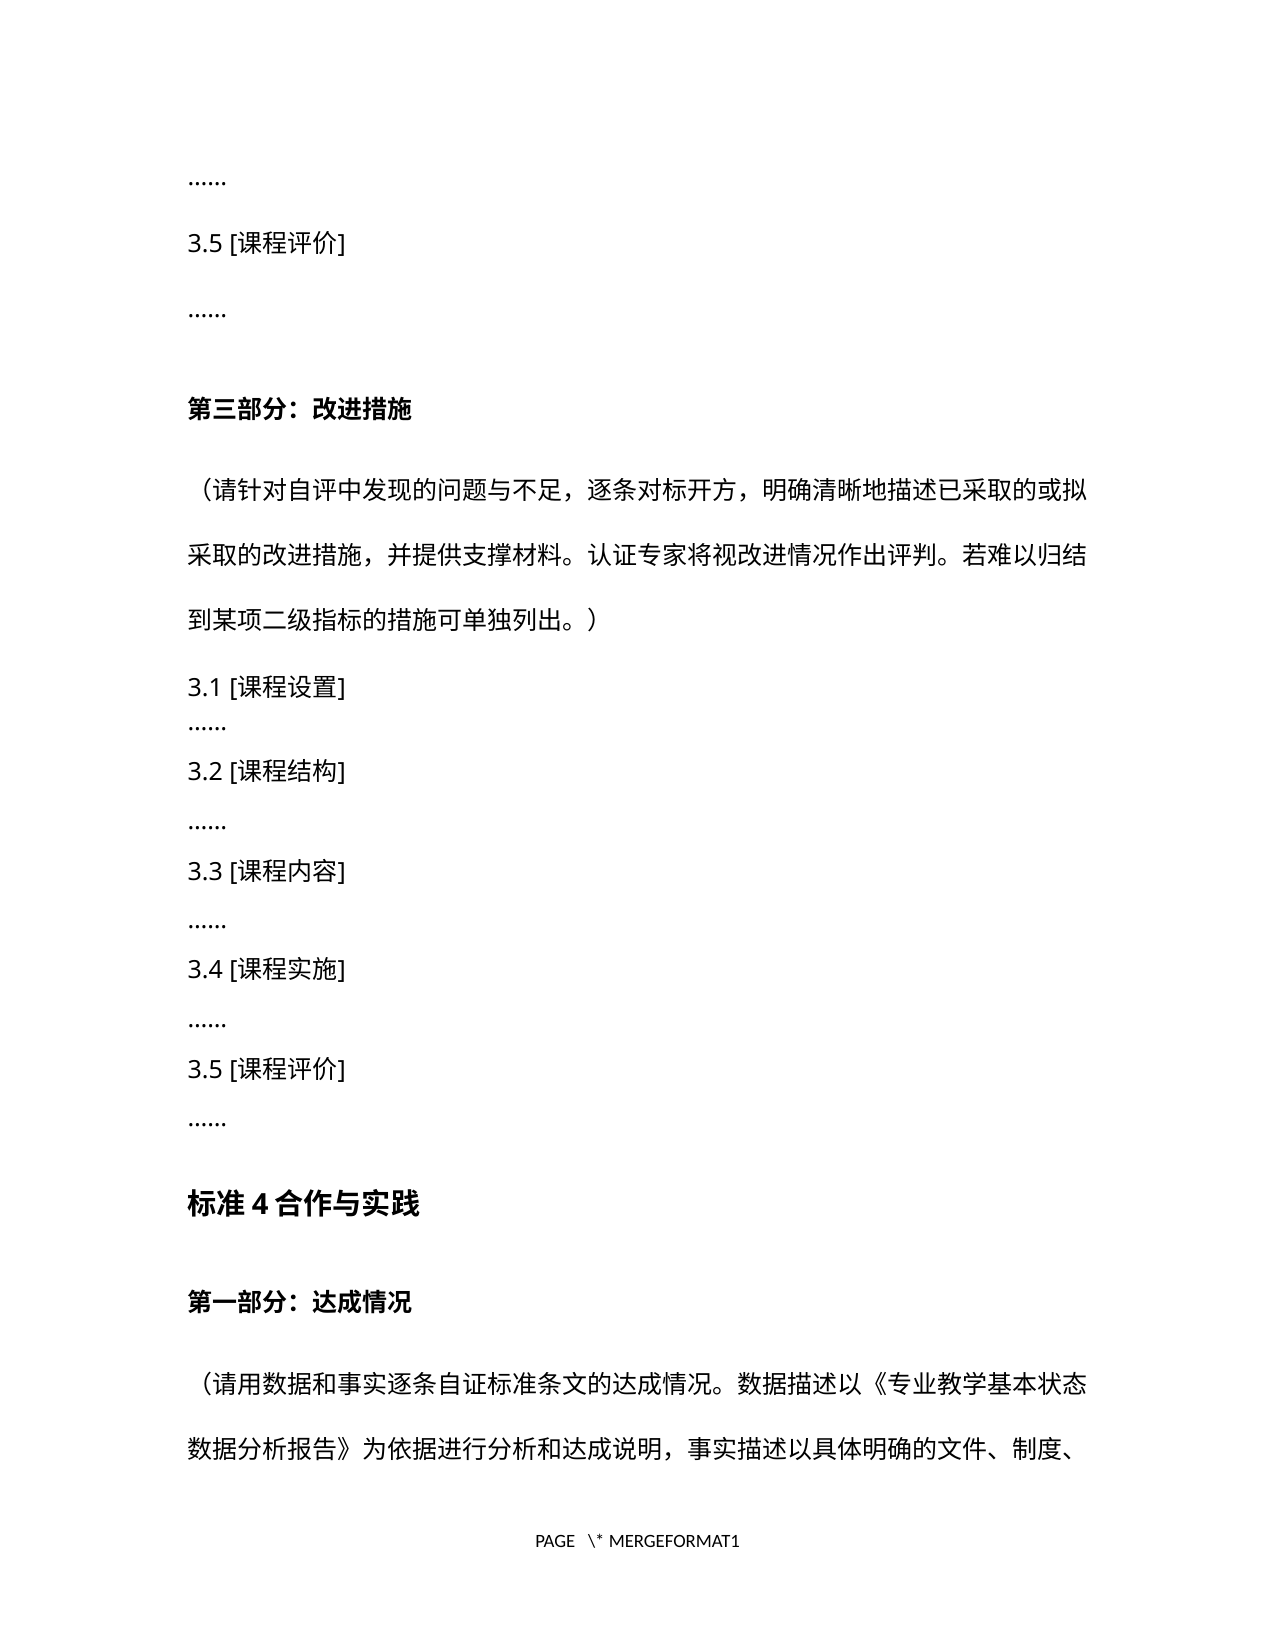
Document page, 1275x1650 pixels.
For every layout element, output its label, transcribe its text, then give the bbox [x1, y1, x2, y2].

text …… [187, 1100, 1087, 1134]
subtitle 第三部分：改进措施 [187, 375, 1087, 440]
subtitle 第一部分：达成情况 [187, 1268, 1087, 1333]
text 3.5 [课程评价] [187, 1035, 1087, 1100]
text …… [187, 290, 1087, 324]
text 3.5 [课程评价] [187, 209, 1087, 274]
text …… [187, 902, 1087, 936]
subtitle 标准4合作与实践 [187, 1169, 1087, 1234]
text …… [187, 159, 1087, 193]
text …… [187, 703, 1087, 737]
text 3.2 [课程结构] [187, 737, 1087, 802]
text 3.4 [课程实施] [187, 936, 1087, 1001]
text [187, 1350, 1087, 1480]
text 3.3 [课程内容] [187, 837, 1087, 902]
text …… [187, 802, 1087, 837]
list 3.1 [课程设置] [187, 667, 1087, 703]
text （请针对自评中发现的问题与不足，逐条对标开方，明确清晰地描述已采取的或拟采取的改进措施，并提供支撑材料。认证专家将视改进情况作出评判。若难以归结到某项二级指标的措施可单独列出。） [187, 456, 1087, 651]
text …… [187, 1001, 1087, 1035]
